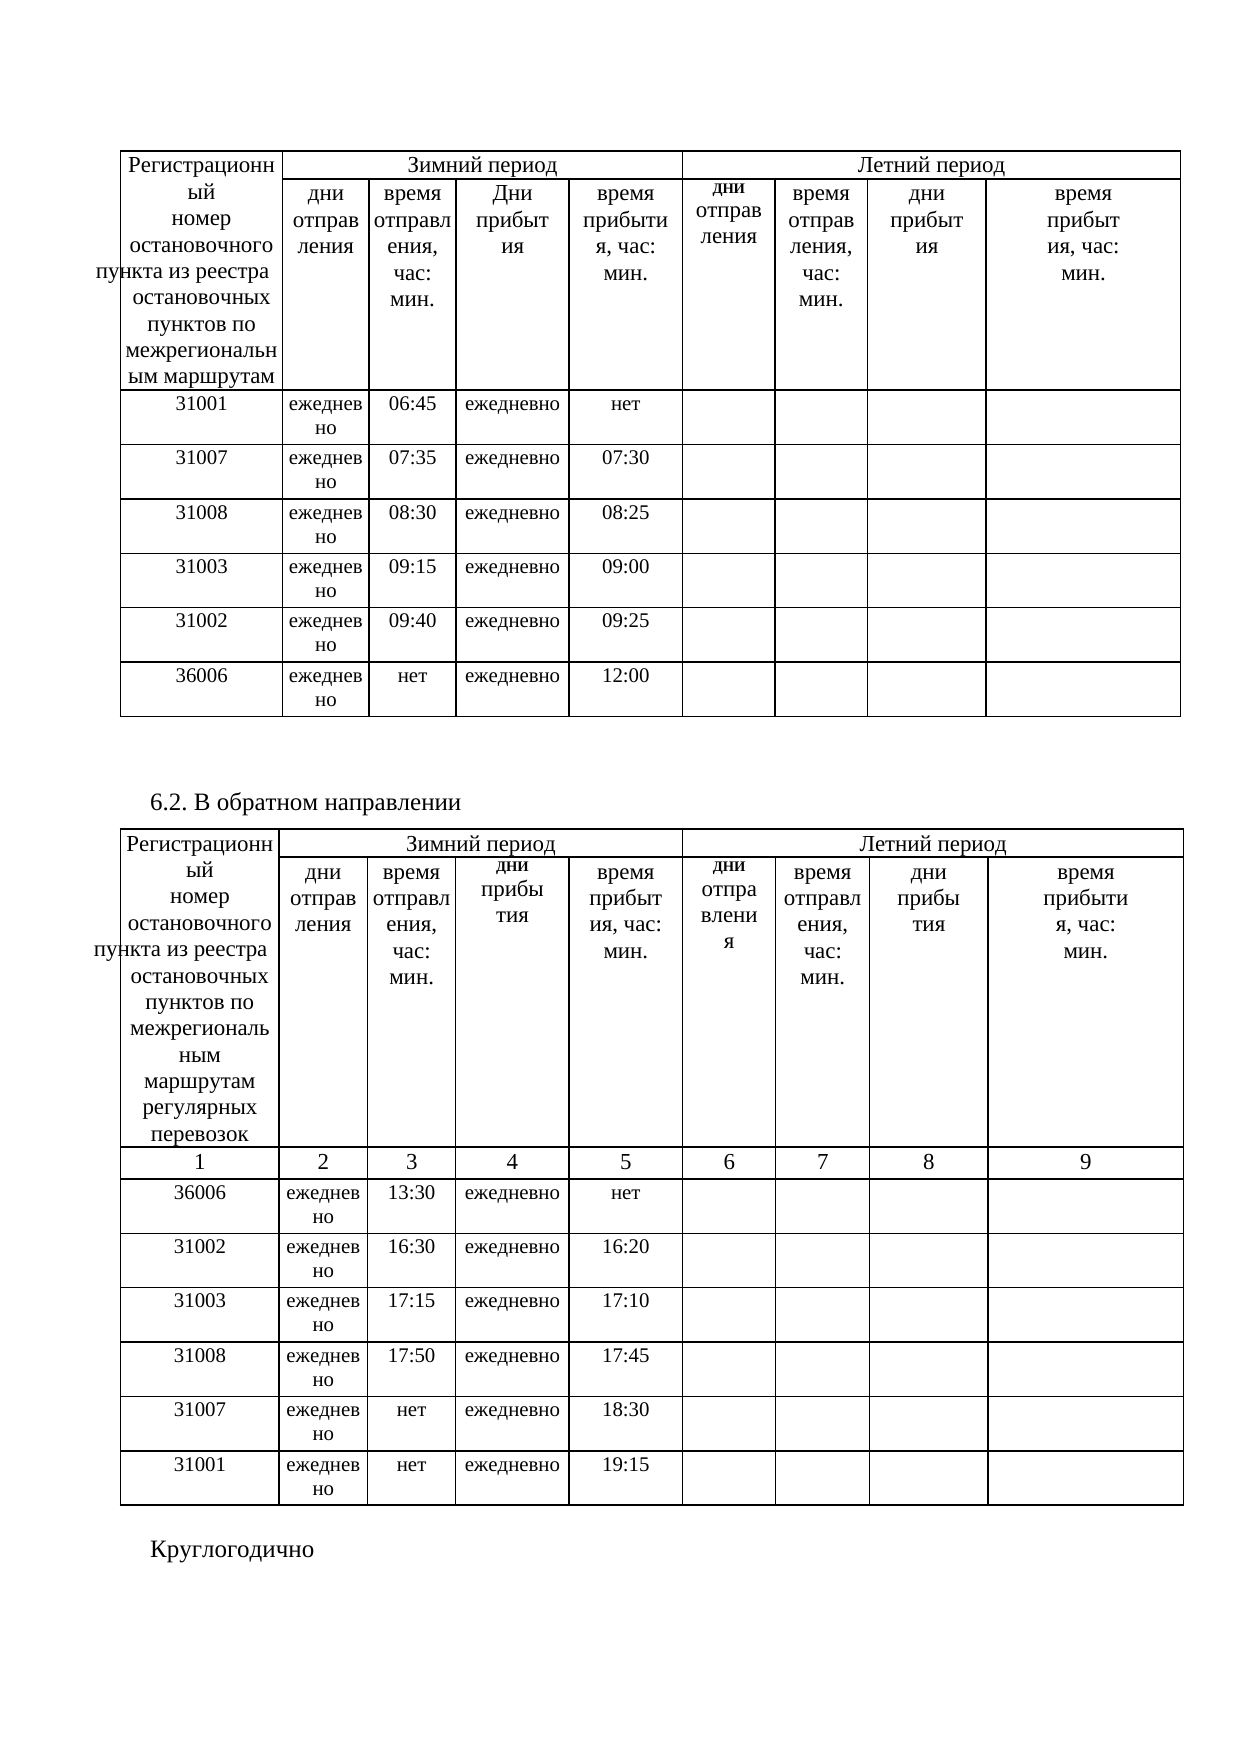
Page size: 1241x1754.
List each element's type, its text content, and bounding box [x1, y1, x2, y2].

table_cell ежедневно [283, 391, 368, 444]
table_cell [870, 1343, 987, 1396]
table_cell ежедневно [457, 500, 568, 552]
table_cell 31002 [121, 1234, 278, 1287]
table_cell ежедневно [280, 1452, 367, 1504]
table_cell [776, 500, 867, 552]
table_cell 09:15 [370, 554, 455, 607]
table_cell нет [370, 663, 455, 716]
table_cell 31002 [121, 608, 282, 661]
table_cell время отправл ения, час: мин. [776, 858, 869, 1146]
table_cell [683, 554, 774, 607]
table_cell 07:30 [570, 445, 682, 498]
table_cell время прибыт ия, час: мин. [987, 180, 1180, 389]
table_cell 17:50 [368, 1343, 455, 1396]
table_cell [987, 500, 1180, 552]
table_cell [868, 663, 985, 716]
table_cell [776, 663, 867, 716]
table_header Летний период [683, 830, 1183, 856]
table_cell ежедневно [280, 1397, 367, 1450]
table_cell 13:30 [368, 1180, 455, 1232]
table_cell дни прибы тия [870, 858, 987, 1146]
table_cell 09:25 [570, 608, 682, 661]
table_cell [776, 1288, 869, 1341]
table_cell ежедневно [283, 445, 368, 498]
table_cell 08:25 [570, 500, 682, 552]
table_cell [776, 445, 867, 498]
table_cell 16:30 [368, 1234, 455, 1287]
table_cell 16:20 [570, 1234, 682, 1287]
table_cell 36006 [121, 1180, 278, 1232]
table_cell 1 [121, 1148, 278, 1178]
table_cell [683, 1288, 775, 1341]
table_cell дни отправ ления [280, 858, 367, 1146]
table_cell 07:35 [370, 445, 455, 498]
table_cell ежедневно [280, 1234, 367, 1287]
table_cell 31008 [121, 1343, 278, 1396]
table_cell 7 [776, 1148, 869, 1178]
table_cell ежедневно [283, 663, 368, 716]
table_cell 4 [456, 1148, 568, 1178]
table_cell ежедневно [456, 1343, 568, 1396]
table_header Зимний период [283, 152, 682, 178]
table_cell [776, 1234, 869, 1287]
table_cell ДНИ отправ ления [683, 180, 774, 389]
table_cell ежедневно [457, 391, 568, 444]
table_cell [987, 445, 1180, 498]
table_cell ДНИ прибы тия [456, 858, 568, 1146]
table_cell время прибыт ия, час: мин. [570, 858, 682, 1146]
table_cell [870, 1180, 987, 1232]
table_cell время прибыти я, час: мин. [989, 858, 1183, 1146]
table_cell 18:30 [570, 1397, 682, 1450]
table_cell [989, 1397, 1183, 1450]
table_cell 17:15 [368, 1288, 455, 1341]
table_cell 31003 [121, 554, 282, 607]
table_cell 09:40 [370, 608, 455, 661]
table_cell [776, 1397, 869, 1450]
table_cell ежедневно [457, 663, 568, 716]
table_cell [870, 1397, 987, 1450]
table_cell ежедневно [280, 1288, 367, 1341]
table_cell 17:45 [570, 1343, 682, 1396]
table_cell ежедневно [457, 608, 568, 661]
table_cell нет [368, 1397, 455, 1450]
table_cell [989, 1452, 1183, 1504]
table_cell 31007 [121, 1397, 278, 1450]
table_cell ежедневно [283, 554, 368, 607]
table_cell нет [570, 1180, 682, 1232]
table_cell [776, 391, 867, 444]
table_cell [870, 1288, 987, 1341]
table_cell ежедневно [457, 445, 568, 498]
table_cell [989, 1180, 1183, 1232]
table_cell [868, 445, 985, 498]
table_cell 19:15 [570, 1452, 682, 1504]
table_cell 06:45 [370, 391, 455, 444]
table_cell ежедневно [456, 1288, 568, 1341]
table_cell время отправ ления, час: мин. [776, 180, 867, 389]
table_cell 12:00 [570, 663, 682, 716]
table_cell [868, 554, 985, 607]
table_cell время прибыти я, час: мин. [570, 180, 682, 389]
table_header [121, 152, 282, 389]
table_cell 8 [870, 1148, 987, 1178]
table_cell 31001 [121, 391, 282, 444]
table_header Летний период [683, 152, 1180, 178]
table_cell дни прибыт ия [868, 180, 985, 389]
table_cell [683, 663, 774, 716]
table_cell 31001 [121, 1452, 278, 1504]
table_cell ежедневно [283, 608, 368, 661]
table_cell 2 [280, 1148, 367, 1178]
table_cell время отправл ения, час: мин. [370, 180, 455, 389]
table_cell [683, 1397, 775, 1450]
table_cell [776, 1452, 869, 1504]
table_cell ДНИ отпра влени я [683, 858, 775, 1146]
table_cell нет [368, 1452, 455, 1504]
table_cell 31003 [121, 1288, 278, 1341]
text 6.2. В обратном направлении [150, 787, 1090, 816]
table_cell [683, 1180, 775, 1232]
table_cell 9 [989, 1148, 1183, 1178]
table_cell ежедневно [280, 1180, 367, 1232]
table_cell [683, 1452, 775, 1504]
table_cell [989, 1343, 1183, 1396]
table_cell 6 [683, 1148, 775, 1178]
table_cell 08:30 [370, 500, 455, 552]
table_cell [870, 1452, 987, 1504]
table_cell [870, 1234, 987, 1287]
table_cell [987, 663, 1180, 716]
table_cell [776, 1180, 869, 1232]
table_cell дни отправ ления [283, 180, 368, 389]
table_cell ежедневно [280, 1343, 367, 1396]
table_cell [683, 500, 774, 552]
table_cell [868, 391, 985, 444]
table_cell [776, 608, 867, 661]
table_cell [987, 554, 1180, 607]
table_header Зимний период [280, 830, 682, 856]
table_cell [683, 1343, 775, 1396]
table_cell [683, 1234, 775, 1287]
table_cell [987, 608, 1180, 661]
table_cell нет [570, 391, 682, 444]
table_cell ежедневно [457, 554, 568, 607]
table_cell ежедневно [456, 1234, 568, 1287]
table_cell 17:10 [570, 1288, 682, 1341]
table_cell Дни прибыт ия [457, 180, 568, 389]
table_cell 31007 [121, 445, 282, 498]
table_cell [989, 1288, 1183, 1341]
table_cell ежедневно [283, 500, 368, 552]
table_cell [683, 391, 774, 444]
table_cell [868, 500, 985, 552]
table_cell ежедневно [456, 1397, 568, 1450]
table_cell 31008 [121, 500, 282, 552]
table_cell [987, 391, 1180, 444]
table_cell [868, 608, 985, 661]
table_header Регистрационный номер остановочного пункта из реестра остановочных пунктов по межрегиональным маршрутам регулярных перевозок [121, 830, 278, 1146]
table_cell [776, 1343, 869, 1396]
table_cell 5 [570, 1148, 682, 1178]
table_cell 09:00 [570, 554, 682, 607]
table_cell 36006 [121, 663, 282, 716]
table_cell [989, 1234, 1183, 1287]
table_cell время отправл ения, час: мин. [368, 858, 455, 1146]
table_cell [683, 608, 774, 661]
table_cell ежедневно [456, 1452, 568, 1504]
table_cell 3 [368, 1148, 455, 1178]
table_cell [683, 445, 774, 498]
text Круглогодично [150, 1534, 1090, 1563]
table_cell [776, 554, 867, 607]
table_cell ежедневно [456, 1180, 568, 1232]
